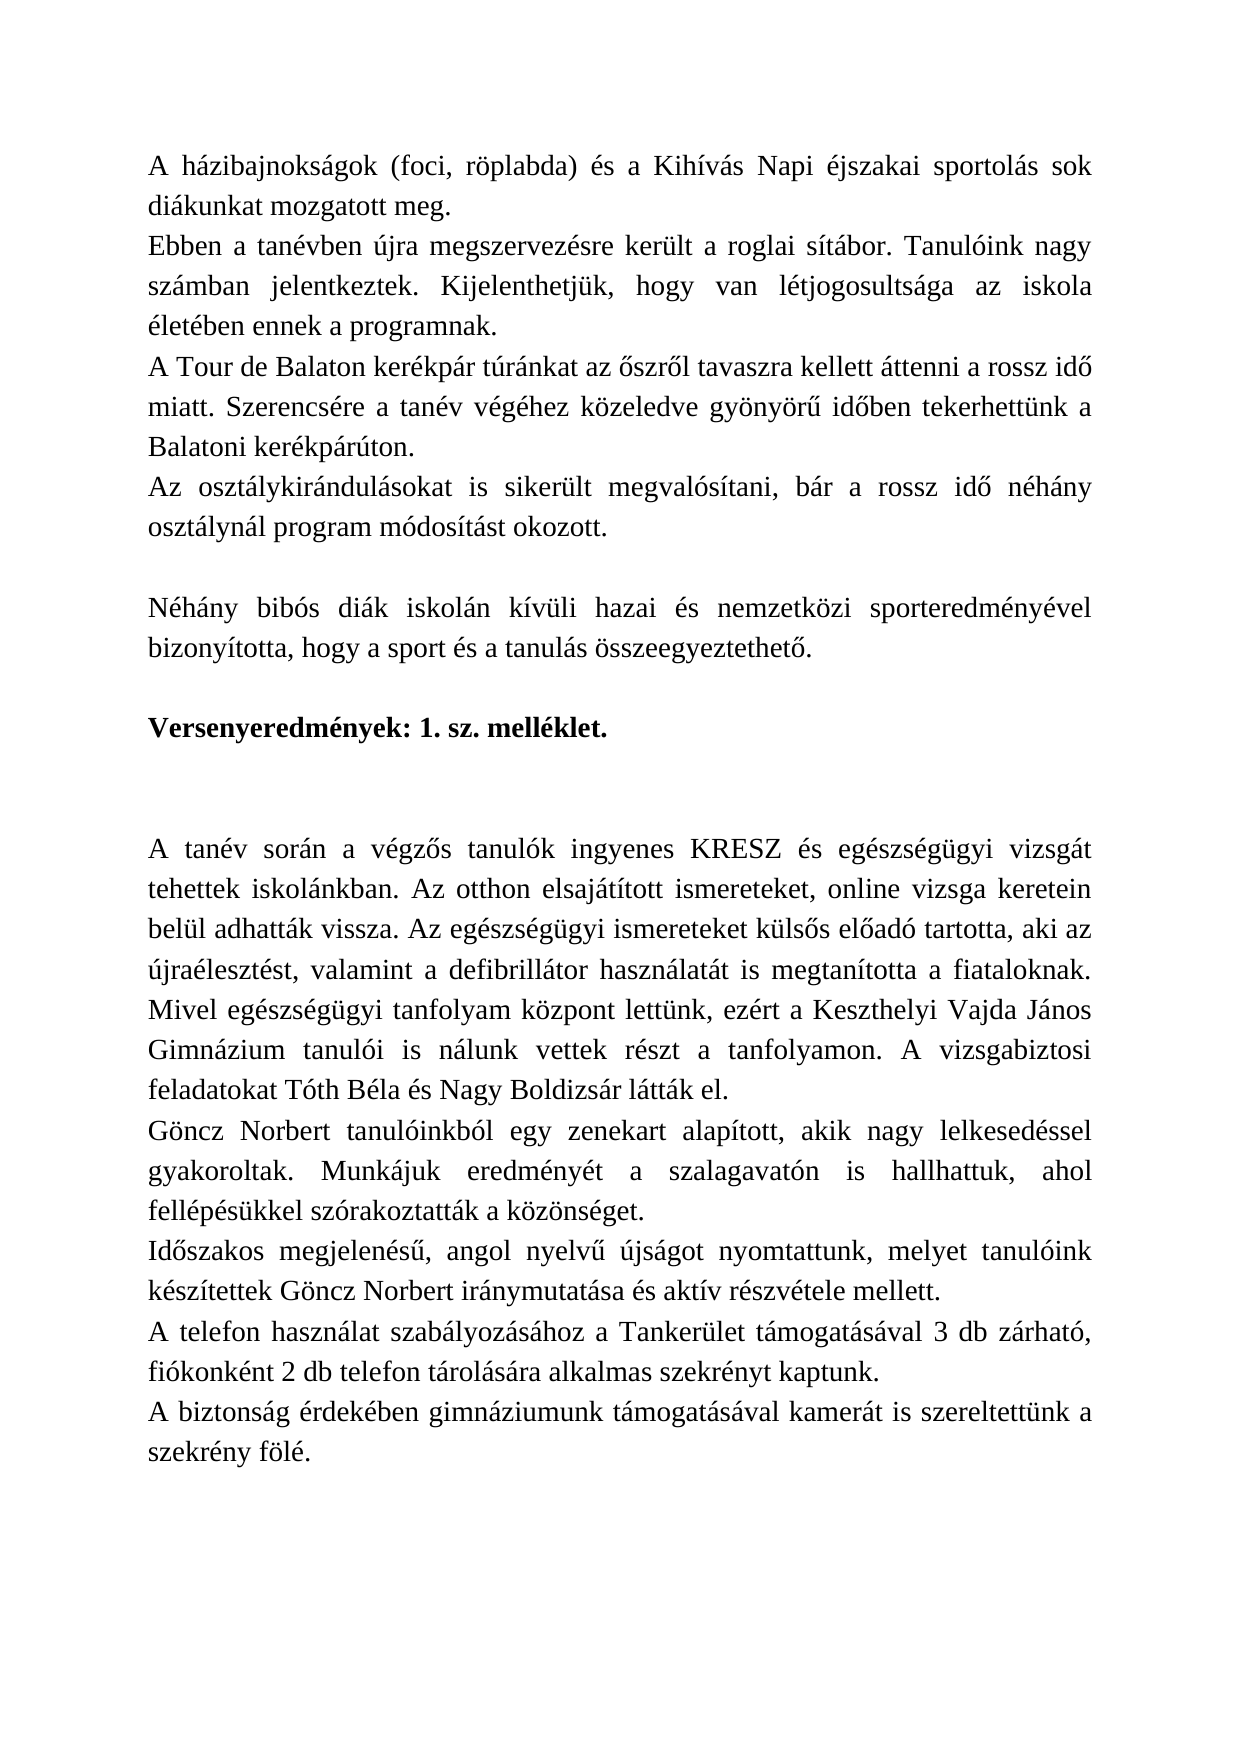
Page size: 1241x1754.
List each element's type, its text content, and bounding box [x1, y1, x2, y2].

text Versenyeredmények: 1. sz. melléklet. [148, 711, 1093, 744]
text A telefon használat szabályozásához a Tankerület támogatásával 3 db zárható, fiókonként 2 db telefon tárolására alkalmas szekrényt kaptunk. [148, 1314, 1093, 1387]
text Néhány bibós diák iskolán kívüli hazai és nemzetközi sporteredményével bizonyította, hogy a sport és a tanulás összeegyeztethető. [148, 590, 1093, 664]
text A tanév során a végzős tanulók ingyenes KRESZ és egészségügyi vizsgát tehettek iskolánkban. Az otthon elsajátított ismereteket, online vizsga keretein belül adhatták vissza. Az egészségügyi ismereteket külsős előadó tartotta, aki az újraélesztést, valamint a defibrillátor használatát is megtanította a fiataloknak. Mivel egészségügyi tanfolyam központ lettünk, ezért a Keszthelyi Vajda János Gimnázium tanulói is nálunk vettek részt a tanfolyamon. A vizsgabiztosi feladatokat Tóth Béla és Nagy Boldizsár látták el. [148, 831, 1093, 1106]
text Göncz Norbert tanulóinkból egy zenekart alapított, akik nagy lelkesedéssel gyakoroltak. Munkájuk eredményét a szalagavatón is hallhattuk, ahol fellépésükkel szórakoztatták a közönséget. [148, 1113, 1093, 1227]
text A biztonság érdekében gimnáziumunk támogatásával kamerát is szereltettünk a szekrény fölé. [148, 1394, 1093, 1468]
text Időszakos megjelenésű, angol nyelvű újságot nyomtattunk, melyet tanulóink készítettek Göncz Norbert iránymutatása és aktív részvétele mellett. [148, 1233, 1093, 1307]
text Az osztálykirándulásokat is sikerült megvalósítani, bár a rossz idő néhány osztálynál program módosítást okozott. [148, 469, 1093, 543]
text Ebben a tanévben újra megszervezésre került a roglai sítábor. Tanulóink nagy számban jelentkeztek. Kijelenthetjük, hogy van létjogosultsága az iskola életében ennek a programnak. [148, 228, 1093, 342]
text A Tour de Balaton kerékpár túránkat az őszről tavaszra kellett áttenni a rossz idő miatt. Szerencsére a tanév végéhez közeledve gyönyörű időben tekerhettünk a Balatoni kerékpárúton. [148, 349, 1093, 463]
text A házibajnokságok (foci, röplabda) és a Kihívás Napi éjszakai sportolás sok diákunkat mozgatott meg. [148, 148, 1093, 221]
